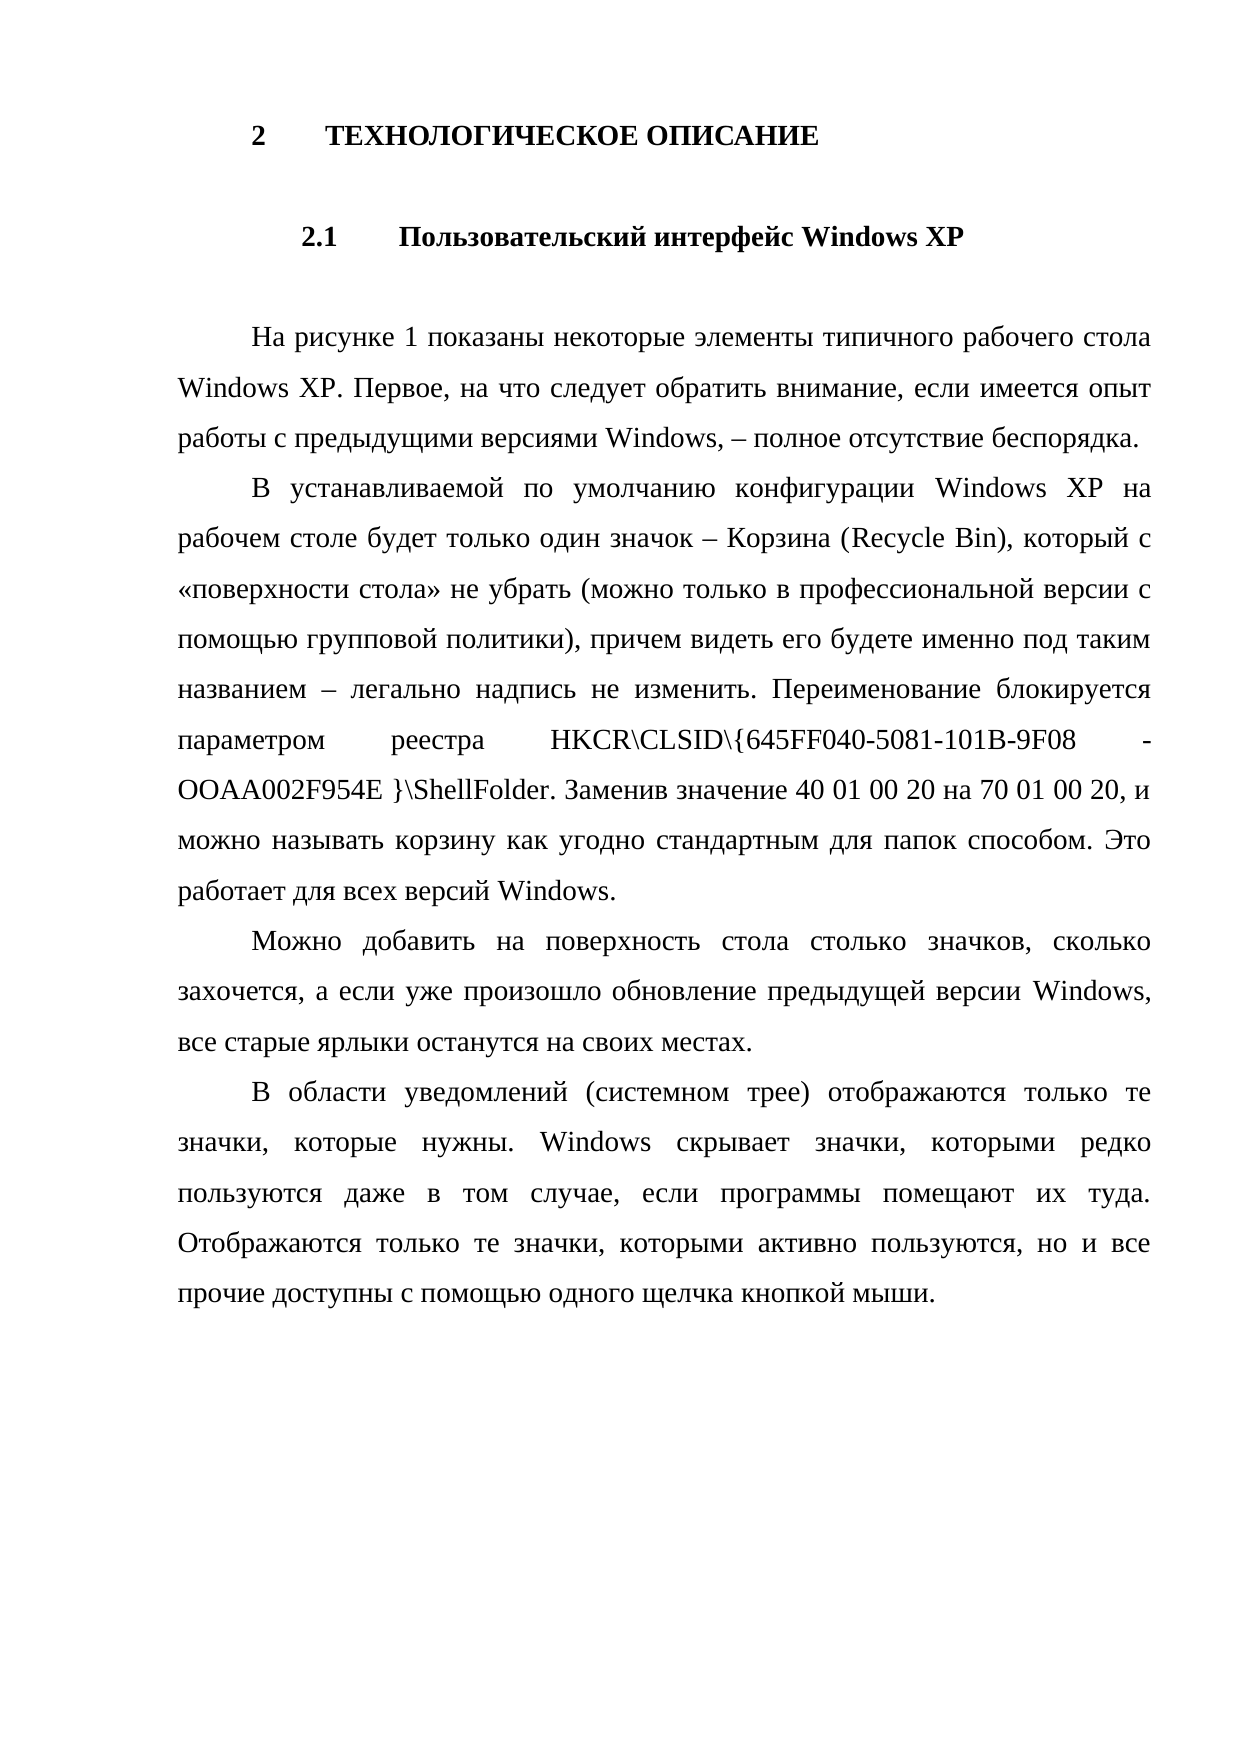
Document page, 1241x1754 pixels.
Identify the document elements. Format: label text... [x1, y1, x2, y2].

text ТЕХНОЛОГИЧЕСКОЕ ОПИСАНИЕ [177, 118, 1152, 152]
text На рисунке 1 показаны некоторые элементы типичного рабочего стола Windows XP. Первое, на что следует обратить внимание, если имеется опыт работы с предыдущими версиями Windows, – полное отсутствие беспорядка. [177, 319, 1152, 453]
text В устанавливаемой по умолчанию конфигурации Windows XP на рабочем столе будет только один значок – Корзина (Recycle Bin), который с «поверхности стола» не убрать (можно только в профессиональной версии с помощью групповой политики), причем видеть его будете именно под таким названием – легально надпись не изменить. Переименование блокируется параметром реестра HKCR\CLSID\{645FF040-5081-101B-9F08 -OOAA002F954E }\ShellFolder. Заменив значение 40 01 00 20 на 70 01 00 20, и можно называть корзину как угодно стандартным для папок способом. Это работает для всех версий Windows. [177, 470, 1152, 906]
text Можно добавить на поверхность стола столько значков, сколько захочется, а если уже произошло обновление предыдущей версии Windows, все старые ярлыки останутся на своих местах. [177, 923, 1152, 1057]
text Пользовательский интерфейс Windows XP [227, 219, 1152, 252]
text В области уведомлений (системном трее) отображаются только те значки, которые нужны. Windows скрывает значки, которыми редко пользуются даже в том случае, если программы помещают их туда. Отображаются только те значки, которыми активно пользуются, но и все прочие доступны с помощью одного щелчка кнопкой мыши. [177, 1074, 1152, 1309]
